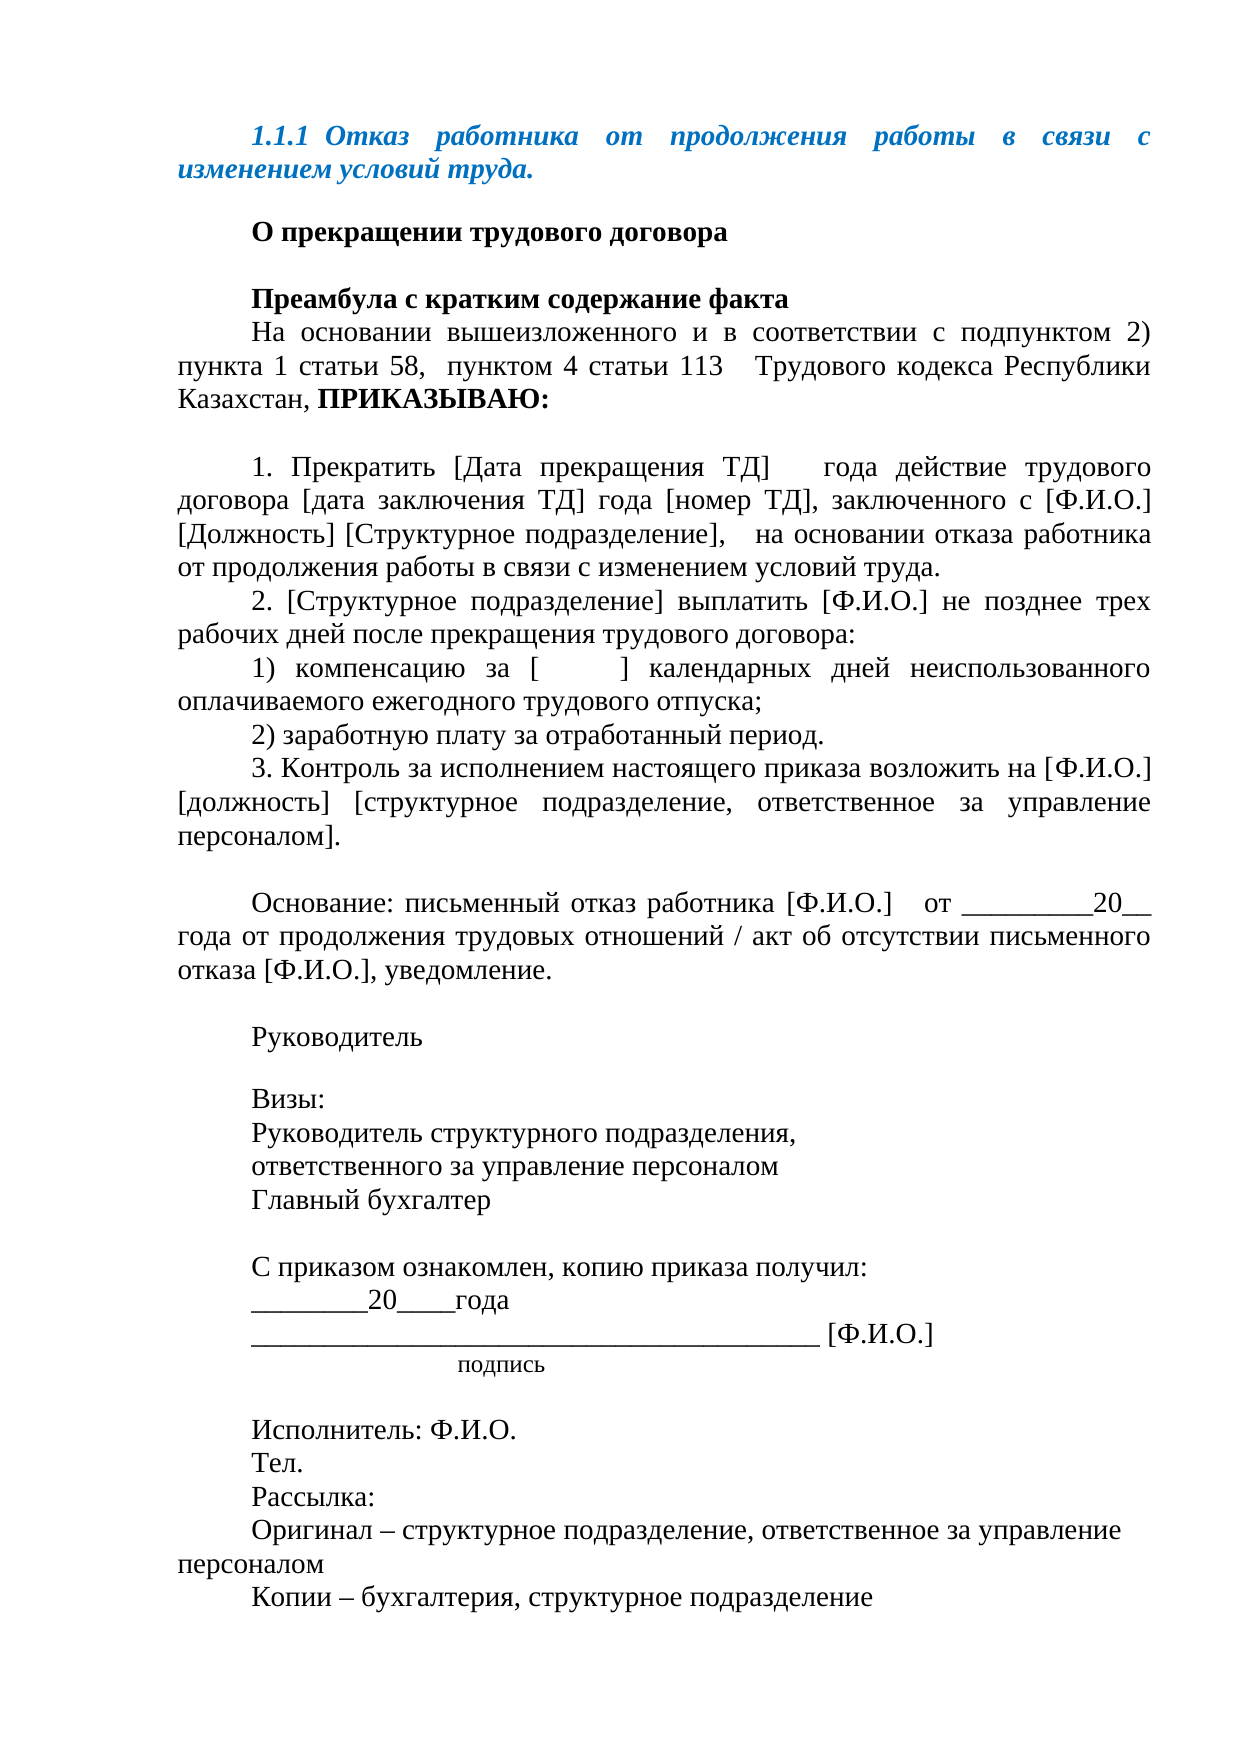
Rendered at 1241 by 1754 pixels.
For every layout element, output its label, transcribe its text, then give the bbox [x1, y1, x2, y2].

text 1) компенсацию за [ ] календарных дней неиспользованного оплачиваемого ежегодного трудового отпуска; [177, 650, 1152, 717]
text 1. Прекратить [Дата прекращения ТД] года действие трудового договора [дата заключения ТД] года [номер ТД], заключенного с [Ф.И.О.] [Должность] [Структурное подразделение], на основании отказа работника от продолжения работы в связи с изменением условий труда. [177, 449, 1152, 583]
list Руководитель [177, 1019, 1152, 1052]
text Исполнитель: Ф.И.О. [177, 1412, 1152, 1445]
text С приказом ознакомлен, копию приказа получил: [177, 1249, 1152, 1282]
text Тел. [177, 1445, 1152, 1479]
text ответственного за управление персоналом [177, 1148, 1152, 1182]
list подпись [177, 1349, 1152, 1378]
text 2) заработную плату за отработанный период. [177, 717, 1152, 751]
subtitle Отказ работника от продолжения работы в связи с изменением условий труда. [177, 118, 1152, 185]
text На основании вышеизложенного и в соответствии с подпунктом 2) пункта 1 статьи 58, пунктом 4 статьи 113 Трудового кодекса Республики Казахстан, ПРИКАЗЫВАЮ: [177, 314, 1152, 415]
text Главный бухгалтер [177, 1182, 1152, 1215]
text Оригинал – структурное подразделение, ответственное за управление персоналом [177, 1512, 1152, 1579]
text О прекращении трудового договора [177, 214, 1152, 247]
text Копии – бухгалтерия, структурное подразделение [177, 1579, 1152, 1613]
text Преамбула с кратким содержание факта [177, 281, 1152, 314]
list _______________________________________ [Ф.И.О.] [177, 1316, 1152, 1349]
text 3. Контроль за исполнением настоящего приказа возложить на [Ф.И.О.] [должность] [структурное подразделение, ответственное за управление персоналом]. [177, 751, 1152, 851]
list ________20____года [177, 1282, 1152, 1316]
text Визы: [177, 1081, 1152, 1115]
text 2. [Структурное подразделение] выплатить [Ф.И.О.] не позднее трех рабочих дней после прекращения трудового договора: [177, 583, 1152, 650]
text Основание: письменный отказ работника [Ф.И.О.] от _________20__ года от продолжения трудовых отношений / акт об отсутствии письменного отказа [Ф.И.О.], уведомление. [177, 885, 1152, 985]
text Рассылка: [177, 1479, 1152, 1512]
text Руководитель структурного подразделения, [177, 1115, 1152, 1148]
